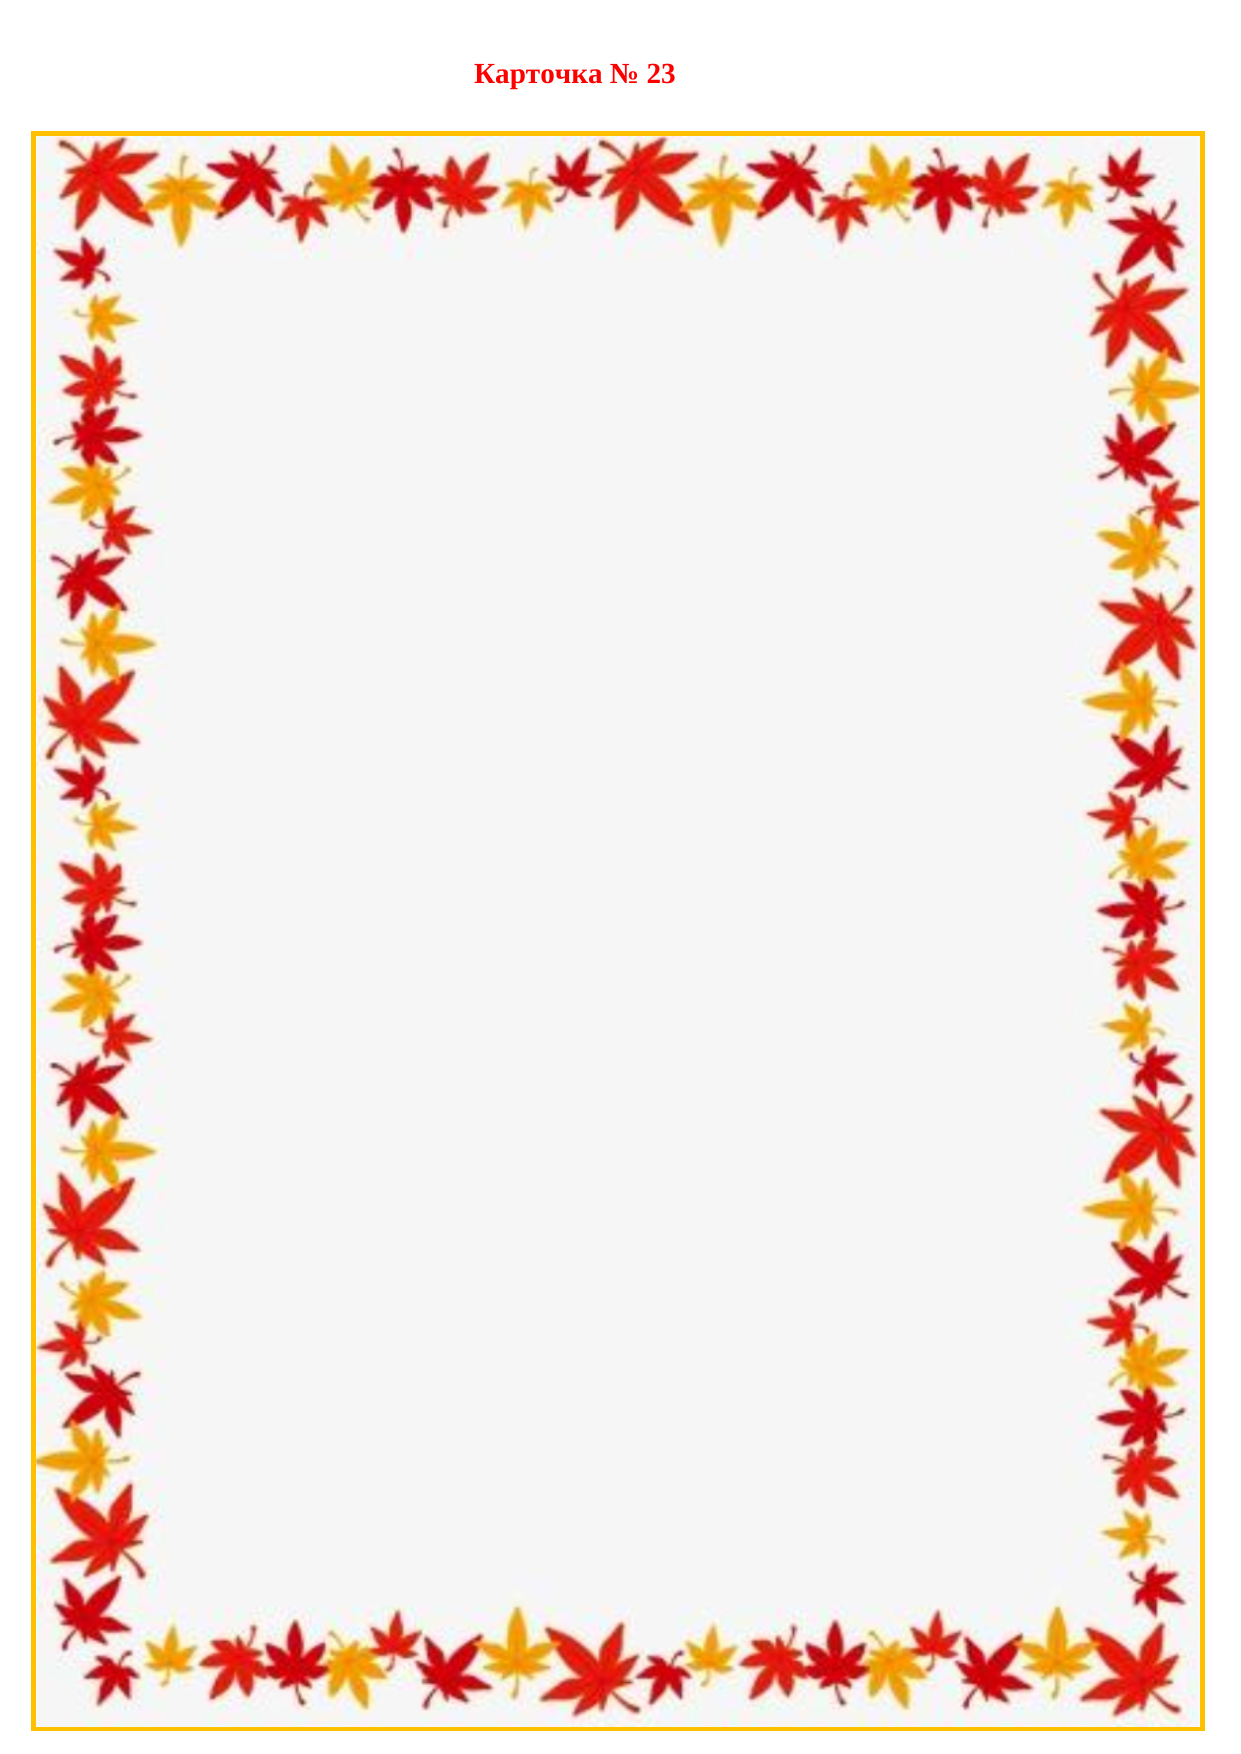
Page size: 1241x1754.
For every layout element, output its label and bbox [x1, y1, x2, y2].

picture [37, 137, 1198, 1725]
